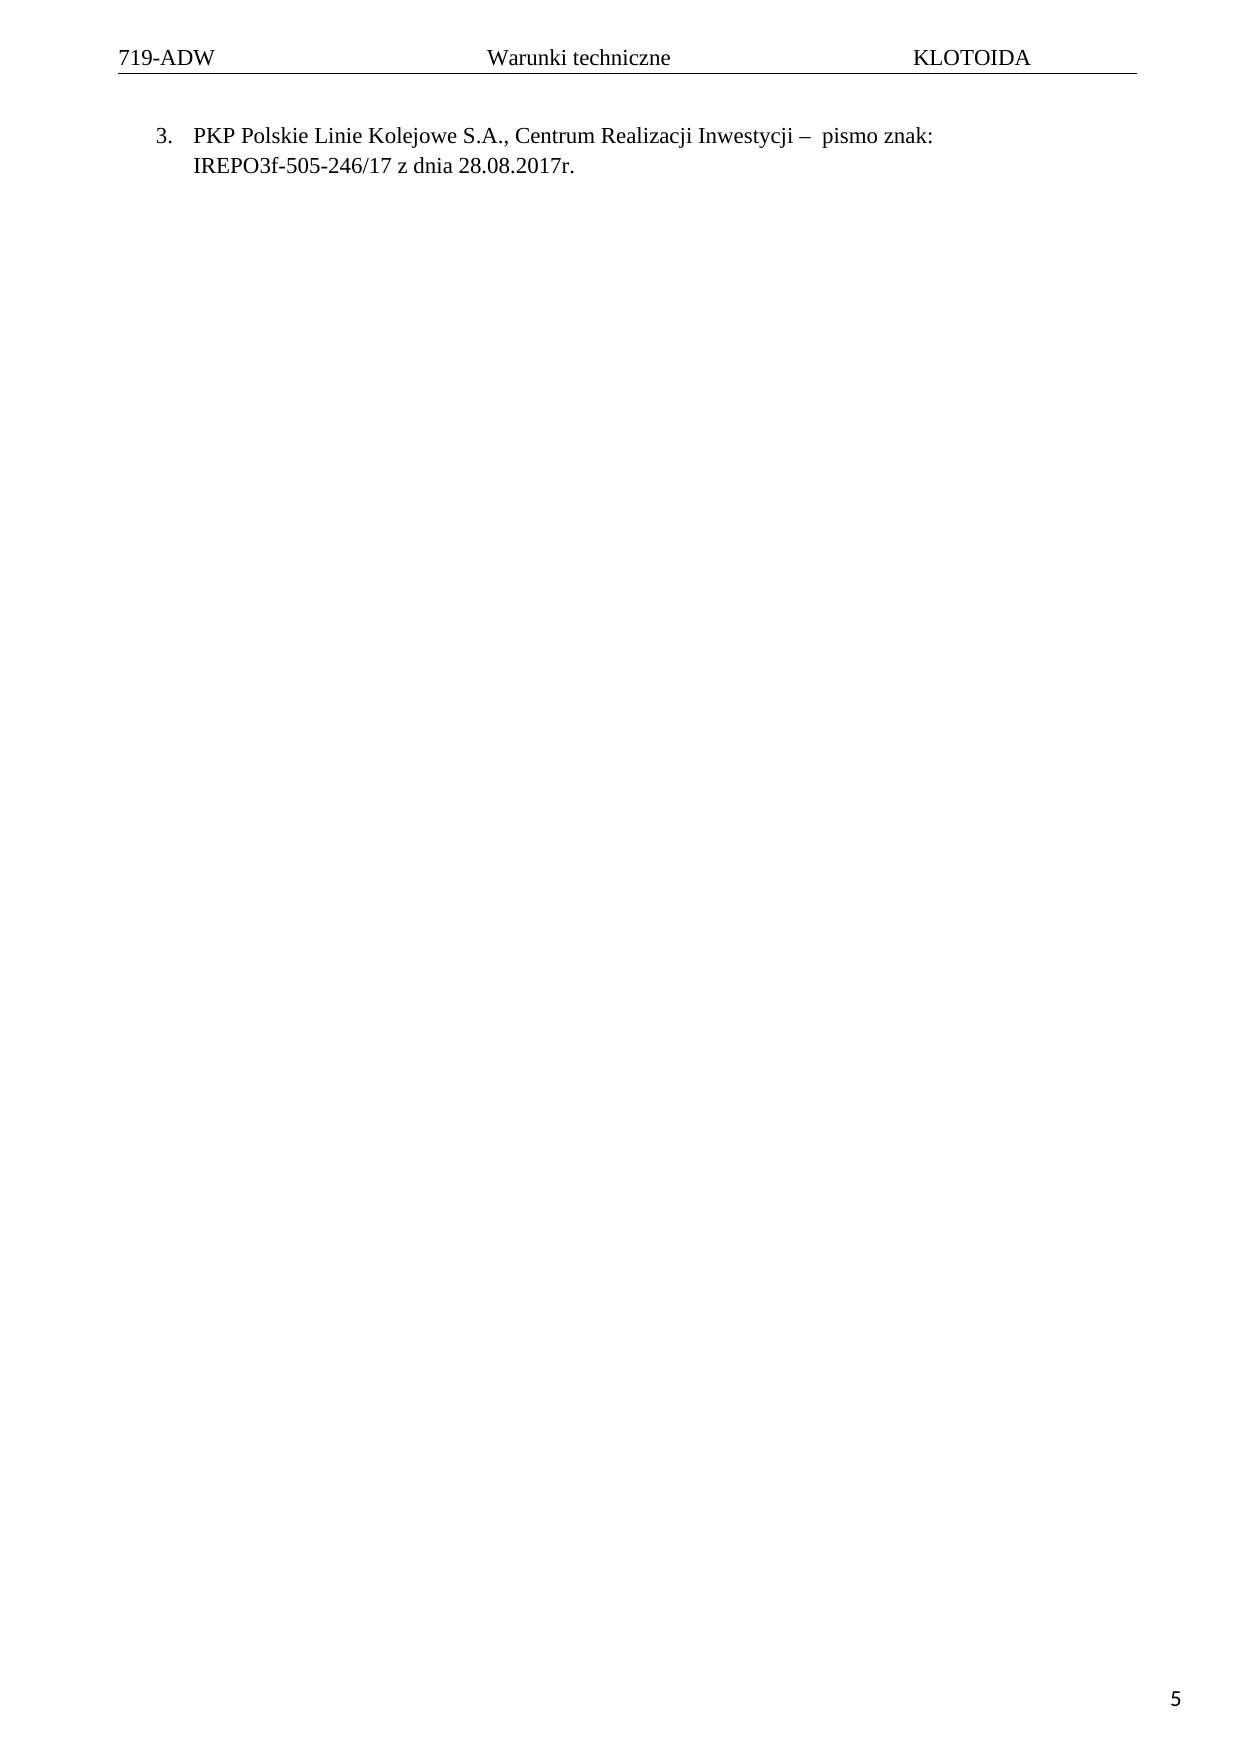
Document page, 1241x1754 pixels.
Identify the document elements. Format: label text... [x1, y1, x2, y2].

subtitle PKP Polskie Linie Kolejowe S.A., Centrum Realizacji Inwestycji – pismo znak: IREPO3f-505-246/17 z dnia 28.08.2017r. [156, 122, 1137, 178]
